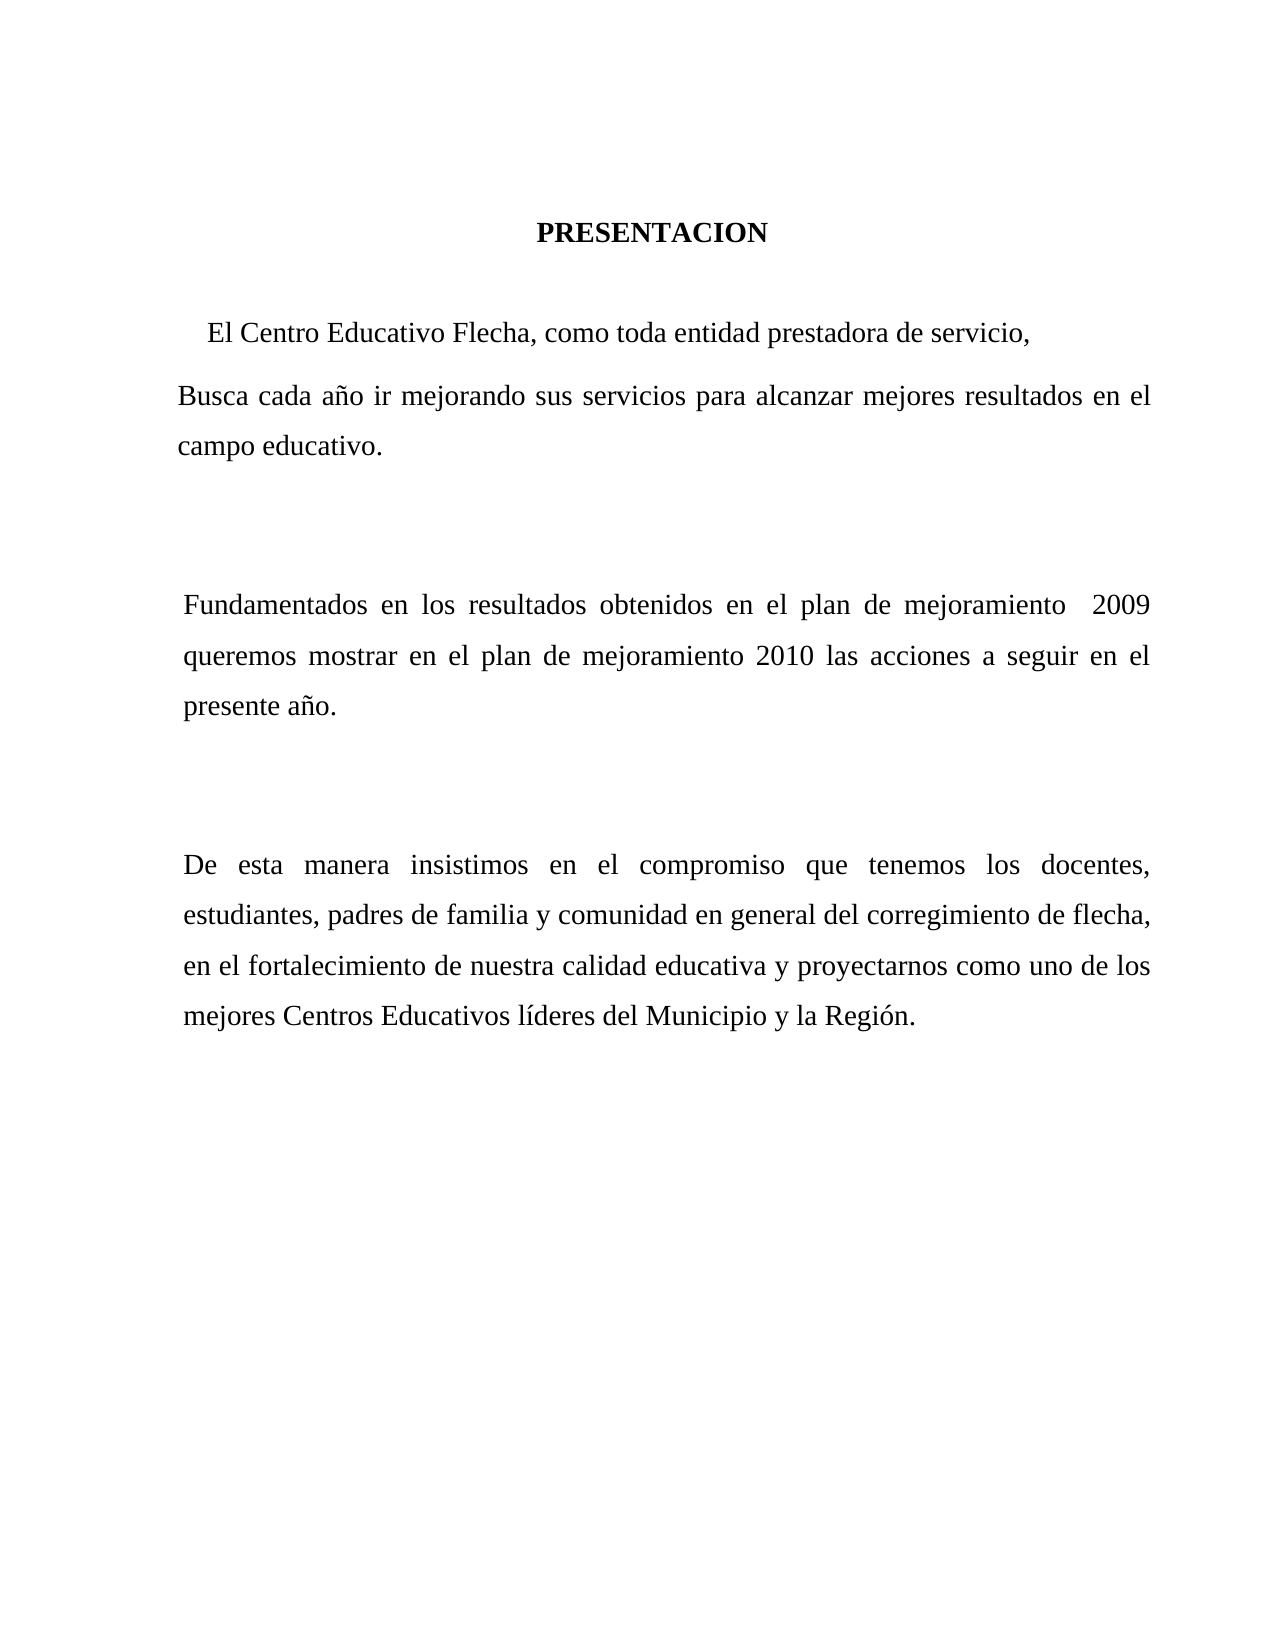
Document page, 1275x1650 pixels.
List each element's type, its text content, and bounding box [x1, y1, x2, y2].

text Busca cada año ir mejorando sus servicios para alcanzar mejores resultados en el campo educativo. [177, 378, 1152, 462]
text De esta manera insistimos en el compromiso que tenemos los docentes, estudiantes, padres de familia y comunidad en general del corregimiento de flecha, en el fortalecimiento de nuestra calidad educativa y proyectarnos como uno de los mejores Centros Educativos líderes del Municipio y la Región. [183, 847, 1152, 1031]
text PRESENTACION [207, 215, 1098, 248]
text Fundamentados en los resultados obtenidos en el plan de mejoramiento 2009 queremos mostrar en el plan de mejoramiento 2010 las acciones a seguir en el presente año. [183, 587, 1152, 722]
text El Centro Educativo Flecha, como toda entidad prestadora de servicio, [207, 315, 1098, 349]
